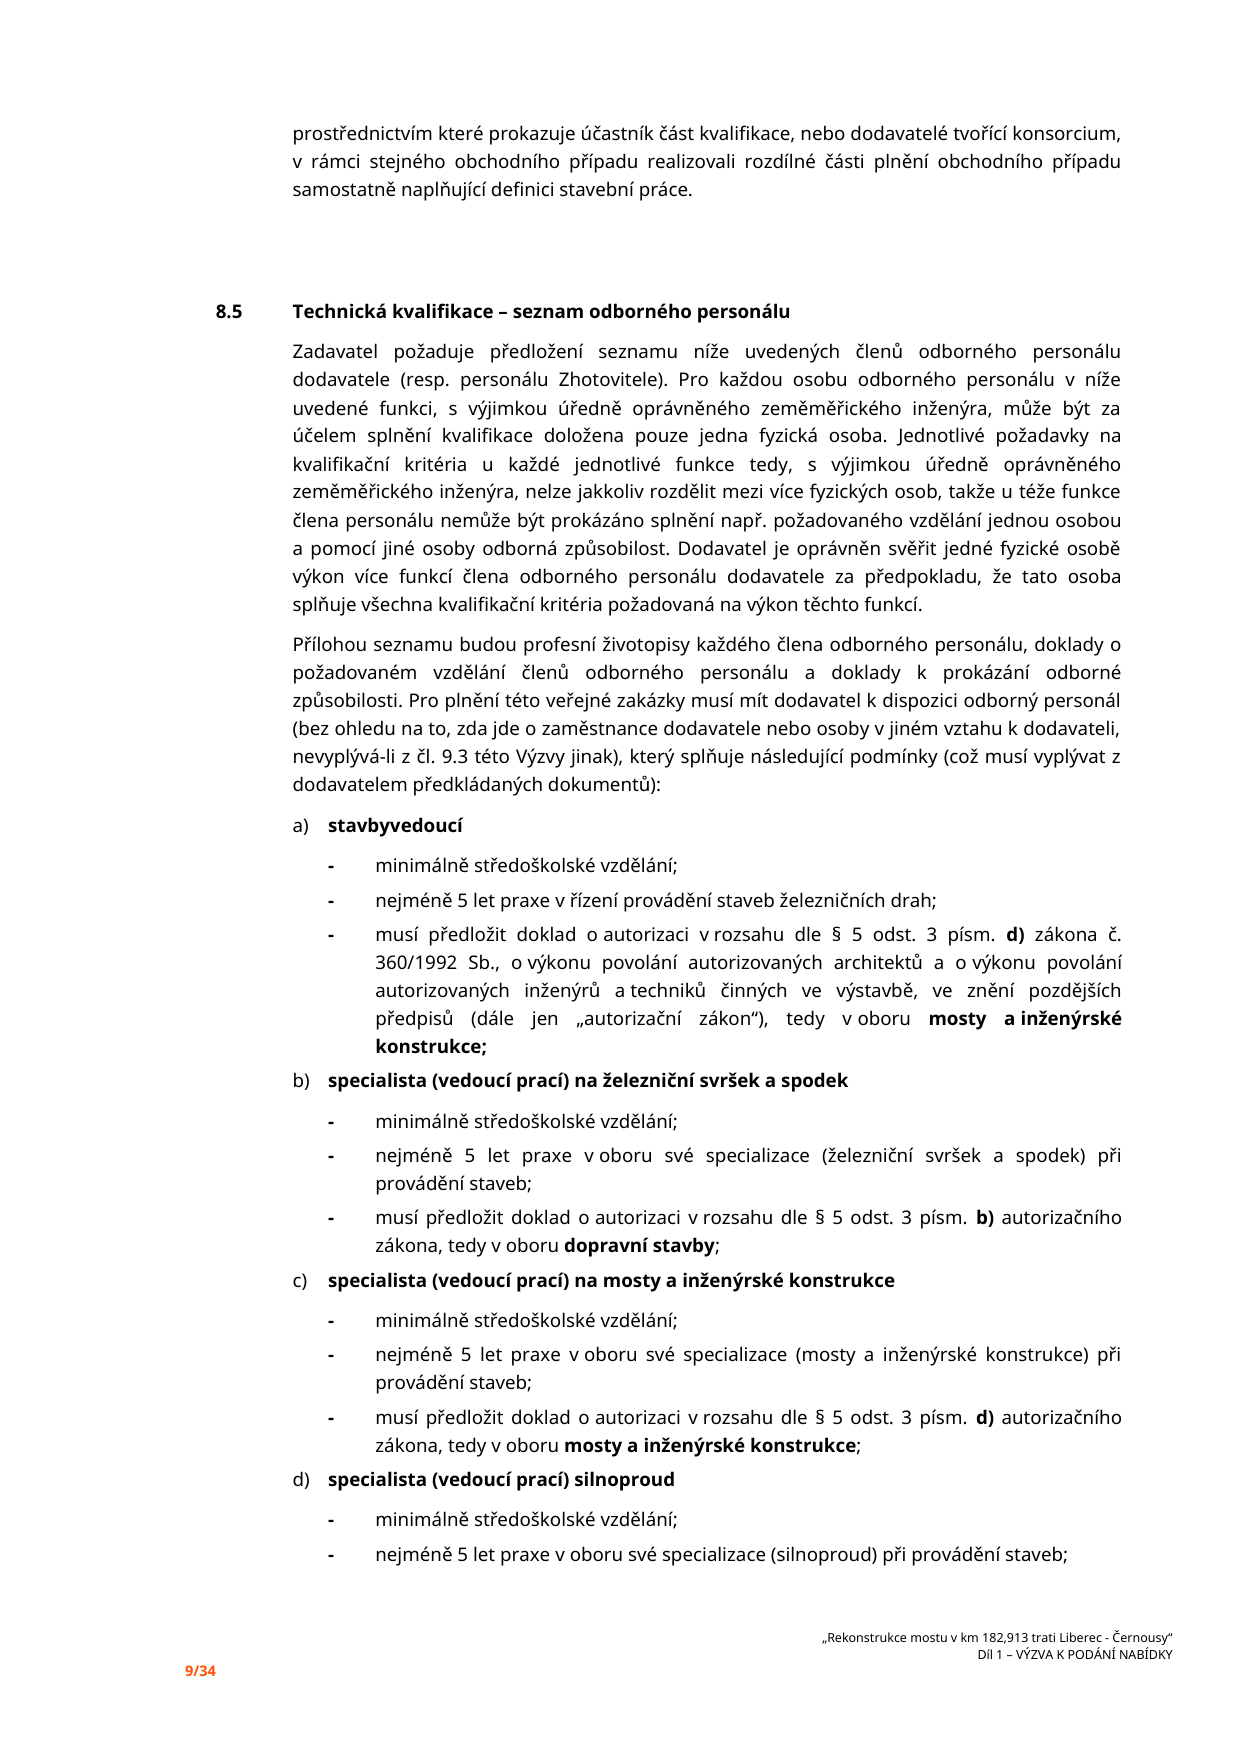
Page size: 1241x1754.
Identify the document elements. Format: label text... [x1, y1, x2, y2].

text specialista (vedoucí prací) silnoproud [292, 1466, 1122, 1492]
text specialista (vedoucí prací) na železniční svršek a spodek [292, 1067, 1122, 1093]
text nejméně 5 let praxe v oboru své specializace (železniční svršek a spodek) při provádění staveb; [328, 1142, 1122, 1196]
text minimálně středoškolské vzdělání; [328, 1307, 1122, 1333]
text Technická kvalifikace – seznam odborného personálu [216, 298, 1122, 324]
text musí předložit doklad o autorizaci v rozsahu dle § 5 odst. 3 písm. b) autorizačního zákona, tedy v oboru dopravní stavby; [328, 1204, 1122, 1258]
text nejméně 5 let praxe v řízení provádění staveb železničních drah; [328, 887, 1122, 912]
text specialista (vedoucí prací) na mosty a inženýrské konstrukce [292, 1267, 1122, 1292]
text minimálně středoškolské vzdělání; [328, 853, 1122, 878]
list stavbyvedoucí [292, 812, 1122, 838]
text minimálně středoškolské vzdělání; [328, 1108, 1122, 1133]
text Přílohou seznamu budou profesní životopisy každého člena odborného personálu, doklady o požadovaném vzdělání členů odborného personálu a doklady k prokázání odborné způsobilosti. Pro plnění této veřejné zakázky musí mít dodavatel k dispozici odborný personál (bez ohledu na to, zda jde o zaměstnance dodavatele nebo osoby v jiném vztahu k dodavateli, nevyplývá-li z čl. 9.3 této Výzvy jinak), který splňuje následující podmínky (což musí vyplývat z dodavatelem předkládaných dokumentů): [292, 631, 1122, 797]
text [292, 121, 1122, 202]
text musí předložit doklad o autorizaci v rozsahu dle § 5 odst. 3 písm. d) autorizačního zákona, tedy v oboru mosty a inženýrské konstrukce; [328, 1404, 1122, 1457]
text musí předložit doklad o autorizaci v rozsahu dle § 5 odst. 3 písm. d) zákona č. 360/1992 Sb., o výkonu povolání autorizovaných architektů a o výkonu povolání autorizovaných inženýrů a techniků činných ve výstavbě, ve znění pozdějších předpisů (dále jen „autorizační zákon“), tedy v oboru mosty a inženýrské konstrukce; [328, 921, 1122, 1059]
text Zadavatel požaduje předložení seznamu níže uvedených členů odborného personálu dodavatele (resp. personálu Zhotovitele). Pro každou osobu odborného personálu v níže uvedené funkci, s výjimkou úředně oprávněného zeměměřického inženýra, může být za účelem splnění kvalifikace doložena pouze jedna fyzická osoba. Jednotlivé požadavky na kvalifikační kritéria u každé jednotlivé funkce tedy, s výjimkou úředně oprávněného zeměměřického inženýra, nelze jakkoliv rozdělit mezi více fyzických osob, takže u téže funkce člena personálu nemůže být prokázáno splnění např. požadovaného vzdělání jednou osobou a pomocí jiné osoby odborná způsobilost. Dodavatel je oprávněn svěřit jedné fyzické osobě výkon více funkcí člena odborného personálu dodavatele za předpokladu, že tato osoba splňuje všechna kvalifikační kritéria požadovaná na výkon těchto funkcí. [292, 339, 1122, 616]
text nejméně 5 let praxe v oboru své specializace (mosty a inženýrské konstrukce) při provádění staveb; [328, 1342, 1122, 1395]
text minimálně středoškolské vzdělání; [328, 1507, 1122, 1532]
text nejméně 5 let praxe v oboru své specializace (silnoproud) při provádění staveb; [328, 1541, 1122, 1567]
